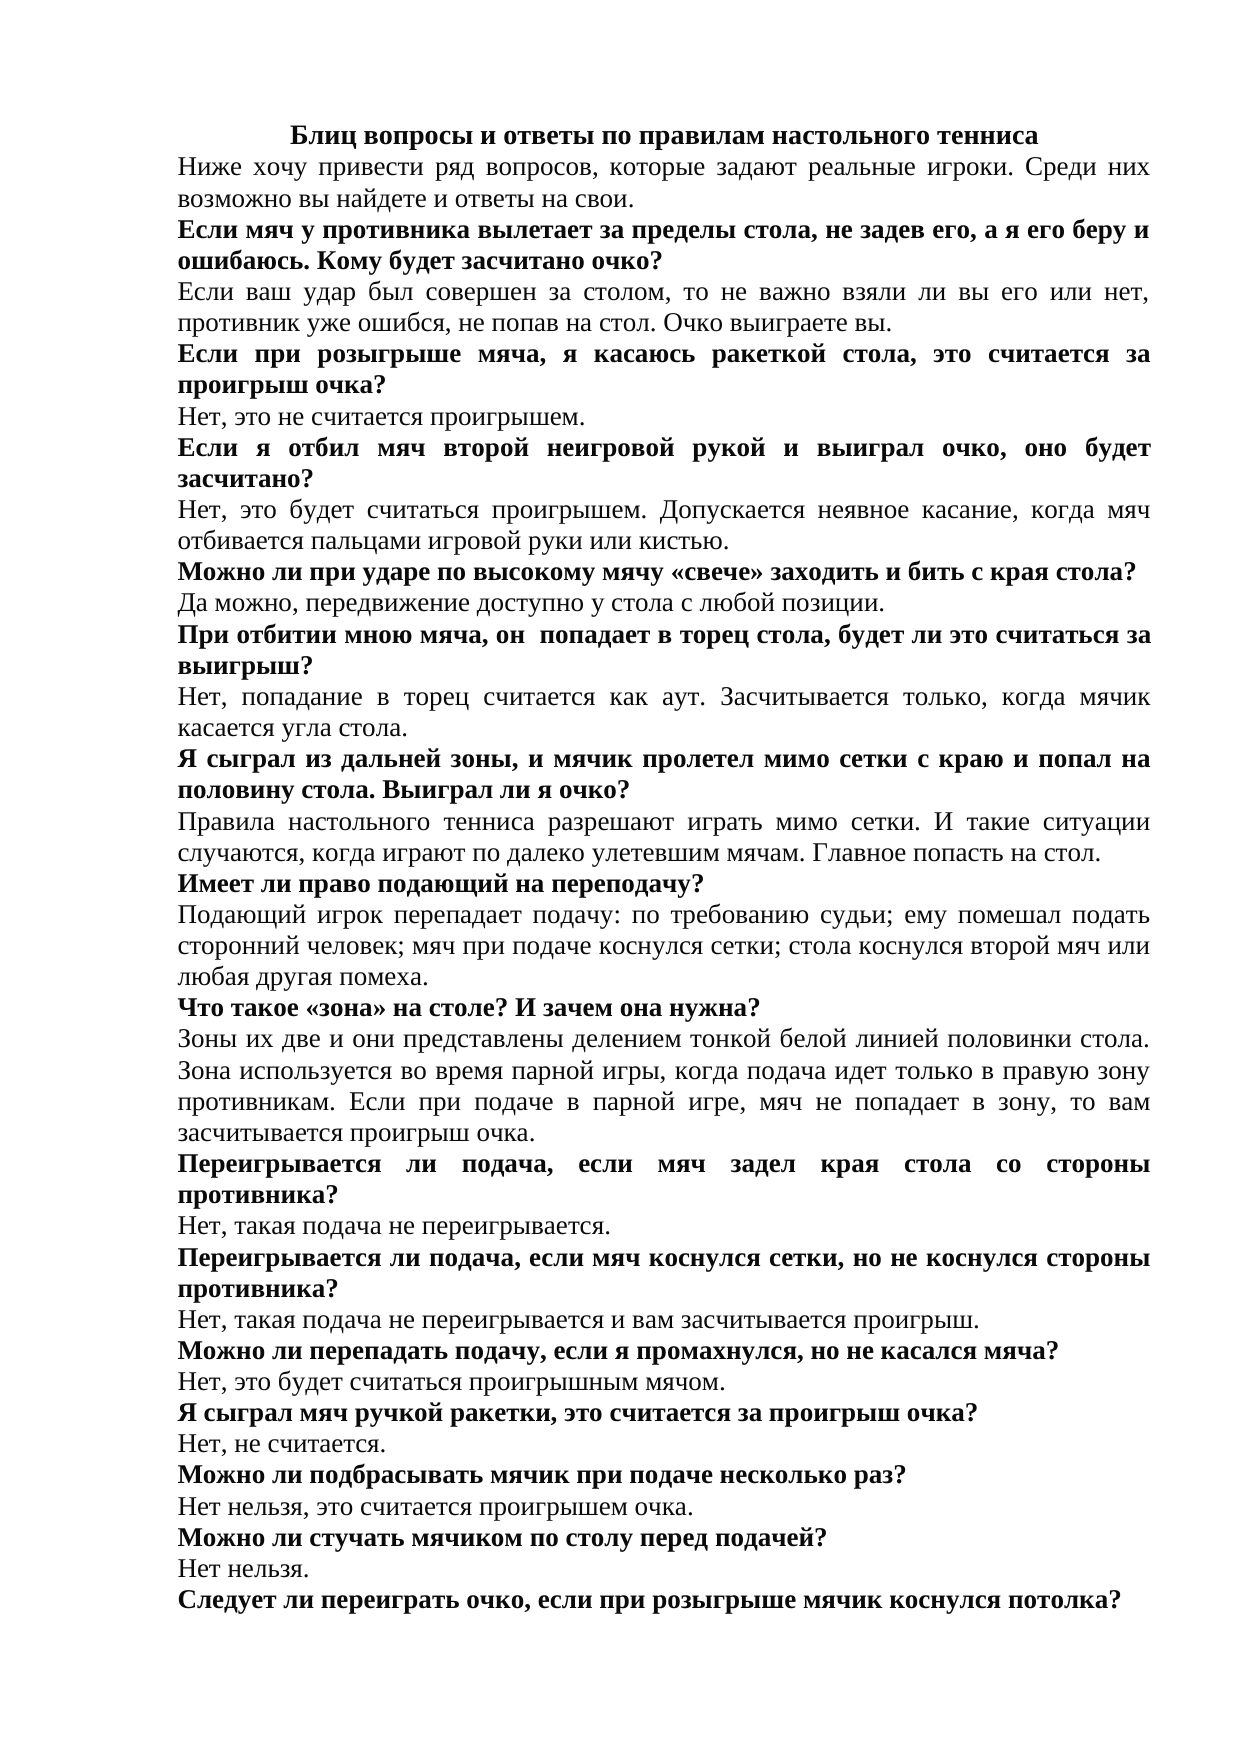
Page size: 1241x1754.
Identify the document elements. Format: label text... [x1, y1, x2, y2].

text Можно ли при ударе по высокому мячу «свече» заходить и бить с края стола? [177, 555, 1152, 587]
text Правила настольного тенниса разрешают играть мимо сетки. И такие ситуации случаются, когда играют по далеко улетевшим мячам. Главное попасть на стол. [177, 804, 1152, 867]
text Имеет ли право подающий на переподачу? [177, 867, 1152, 898]
text Нет, не считается. [177, 1427, 1152, 1459]
text Нет, это не считается проигрышем. [177, 400, 1152, 431]
text Зоны их две и они представлены делением тонкой белой линией половинки стола. Зона используется во время парной игры, когда подача идет только в правую зону противникам. Если при подаче в парной игре, мяч не попадает в зону, то вам засчитывается проигрыш очка. [177, 1023, 1152, 1147]
text Нет, это будет считаться проигрышем. Допускается неявное касание, когда мяч отбивается пальцами игровой руки или кистью. [177, 493, 1152, 555]
text Нет, такая подача не переигрывается. [177, 1209, 1152, 1241]
text Подающий игрок перепадает подачу: по требованию судьи; ему помешал подать сторонний человек; мяч при подаче коснулся сетки; стола коснулся второй мяч или любая другая помеха. [177, 898, 1152, 991]
text Следует ли переиграть очко, если при розыгрыше мячик коснулся потолка? [177, 1583, 1152, 1614]
text Если при розыгрыше мяча, я касаюсь ракеткой стола, это считается за проигрыш очка? [177, 337, 1152, 400]
text Я сыграл из дальней зоны, и мячик пролетел мимо сетки с краю и попал на половину стола. Выиграл ли я очко? [177, 742, 1152, 804]
text Если ваш удар был совершен за столом, то не важно взяли ли вы его или нет, противник уже ошибся, не попав на стол. Очко выиграете вы. [177, 275, 1152, 337]
text Можно ли подбрасывать мячик при подаче несколько раз? [177, 1459, 1152, 1490]
text Можно ли стучать мячиком по столу перед подачей? [177, 1521, 1152, 1552]
text Нет, это будет считаться проигрышным мячом. [177, 1365, 1152, 1396]
text Если мяч у противника вылетает за пределы стола, не задев его, а я его беру и ошибаюсь. Кому будет засчитано очко? [177, 213, 1152, 275]
text Переигрывается ли подача, если мяч задел края стола со стороны противника? [177, 1147, 1152, 1209]
text Ниже хочу привести ряд вопросов, которые задают реальные игроки. Среди них возможно вы найдете и ответы на свои. [177, 151, 1152, 213]
text Переигрывается ли подача, если мяч коснулся сетки, но не коснулся стороны противника? [177, 1241, 1152, 1303]
text Да можно, передвижение доступно у стола с любой позиции. [177, 587, 1152, 618]
text Нет нельзя. [177, 1552, 1152, 1583]
text Нет, такая подача не переигрывается и вам засчитывается проигрыш. [177, 1303, 1152, 1334]
text При отбитии мною мяча, он попадает в торец стола, будет ли это считаться за выигрыш? [177, 618, 1152, 680]
text Нет нельзя, это считается проигрышем очка. [177, 1490, 1152, 1521]
text Блиц вопросы и ответы по правилам настольного тенниса [177, 118, 1152, 151]
text Что такое «зона» на столе? И зачем она нужна? [177, 991, 1152, 1023]
text Я сыграл мяч ручкой ракетки, это считается за проигрыш очка? [177, 1396, 1152, 1427]
text Нет, попадание в торец считается как аут. Засчитывается только, когда мячик касается угла стола. [177, 680, 1152, 742]
text Если я отбил мяч второй неигровой рукой и выиграл очко, оно будет засчитано? [177, 431, 1152, 493]
text Можно ли перепадать подачу, если я промахнулся, но не касался мяча? [177, 1334, 1152, 1365]
